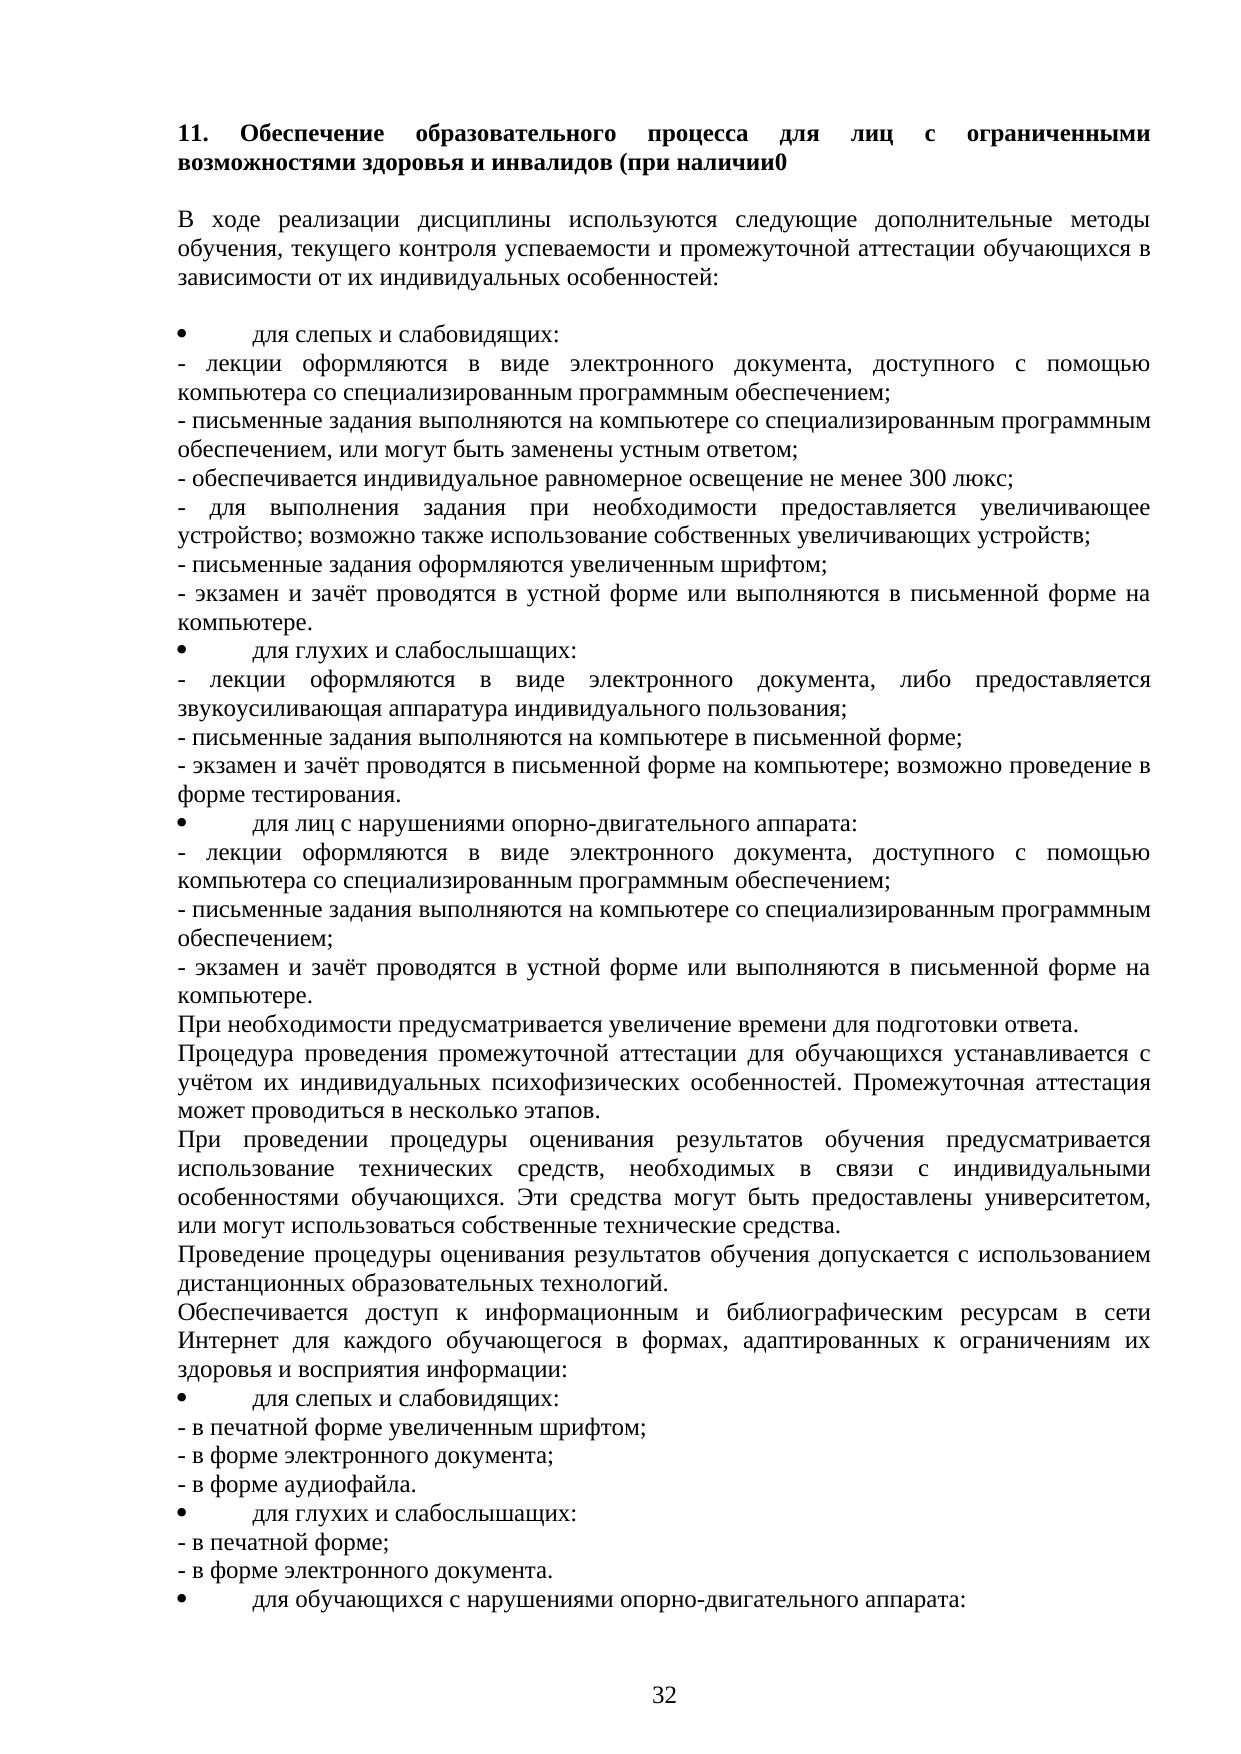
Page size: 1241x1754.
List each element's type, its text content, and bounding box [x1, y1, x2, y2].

text - обеспечивается индивидуальное равномерное освещение не менее 300 люкс; [177, 463, 1152, 492]
text - лекции оформляются в виде электронного документа, либо предоставляется звукоусиливающая аппаратура индивидуального пользования; [177, 664, 1152, 722]
text - в печатной форме; [177, 1527, 1152, 1556]
text - в форме аудиофайла. [177, 1469, 1152, 1498]
text - в форме электронного документа. [177, 1556, 1152, 1584]
list для глухих и слабослышащих: [177, 636, 1152, 664]
text - письменные задания выполняются на компьютере со специализированным программным обеспечением; [177, 894, 1152, 952]
list для лиц с нарушениями опорно-двигательного аппарата: [177, 808, 1152, 837]
text - письменные задания оформляются увеличенным шрифтом; [177, 549, 1152, 578]
text Процедура проведения промежуточной аттестации для обучающихся устанавливается с учётом их индивидуальных психофизических особенностей. Промежуточная аттестация может проводиться в несколько этапов. [177, 1038, 1152, 1124]
text - экзамен и зачёт проводятся в устной форме или выполняются в письменной форме на компьютере. [177, 952, 1152, 1009]
list для слепых и слабовидящих: [177, 319, 1152, 348]
list для слепых и слабовидящих: [177, 1383, 1152, 1412]
list для глухих и слабослышащих: [177, 1498, 1152, 1527]
text - лекции оформляются в виде электронного документа, доступного с помощью компьютера со специализированным программным обеспечением; [177, 348, 1152, 406]
text Проведение процедуры оценивания результатов обучения допускается с использованием дистанционных образовательных технологий. [177, 1239, 1152, 1297]
text - письменные задания выполняются на компьютере со специализированным программным обеспечением, или могут быть заменены устным ответом; [177, 406, 1152, 463]
text - лекции оформляются в виде электронного документа, доступного с помощью компьютера со специализированным программным обеспечением; [177, 837, 1152, 894]
text При проведении процедуры оценивания результатов обучения предусматривается использование технических средств, необходимых в связи с индивидуальными особенностями обучающихся. Эти средства могут быть предоставлены университетом, или могут использоваться собственные технические средства. [177, 1124, 1152, 1239]
text - в печатной форме увеличенным шрифтом; [177, 1412, 1152, 1441]
text - экзамен и зачёт проводятся в устной форме или выполняются в письменной форме на компьютере. [177, 578, 1152, 636]
text Обеспечивается доступ к информационным и библиографическим ресурсам в сети Интернет для каждого обучающегося в формах, адаптированных к ограничениям их здоровья и восприятия информации: [177, 1297, 1152, 1383]
list для обучающихся с нарушениями опорно-двигательного аппарата: [177, 1584, 1152, 1613]
text - для выполнения задания при необходимости предоставляется увеличивающее устройство; возможно также использование собственных увеличивающих устройств; [177, 492, 1152, 549]
text 11. Обеспечение образовательного процесса для лиц с ограниченными возможностями здоровья и инвалидов (при наличии0 [177, 118, 1152, 176]
text При необходимости предусматривается увеличение времени для подготовки ответа. [177, 1009, 1152, 1038]
text - в форме электронного документа; [177, 1441, 1152, 1469]
text В ходе реализации дисциплины используются следующие дополнительные методы обучения, текущего контроля успеваемости и промежуточной аттестации обучающихся в зависимости от их индивидуальных особенностей: [177, 204, 1152, 291]
text - экзамен и зачёт проводятся в письменной форме на компьютере; возможно проведение в форме тестирования. [177, 751, 1152, 808]
text - письменные задания выполняются на компьютере в письменной форме; [177, 722, 1152, 751]
